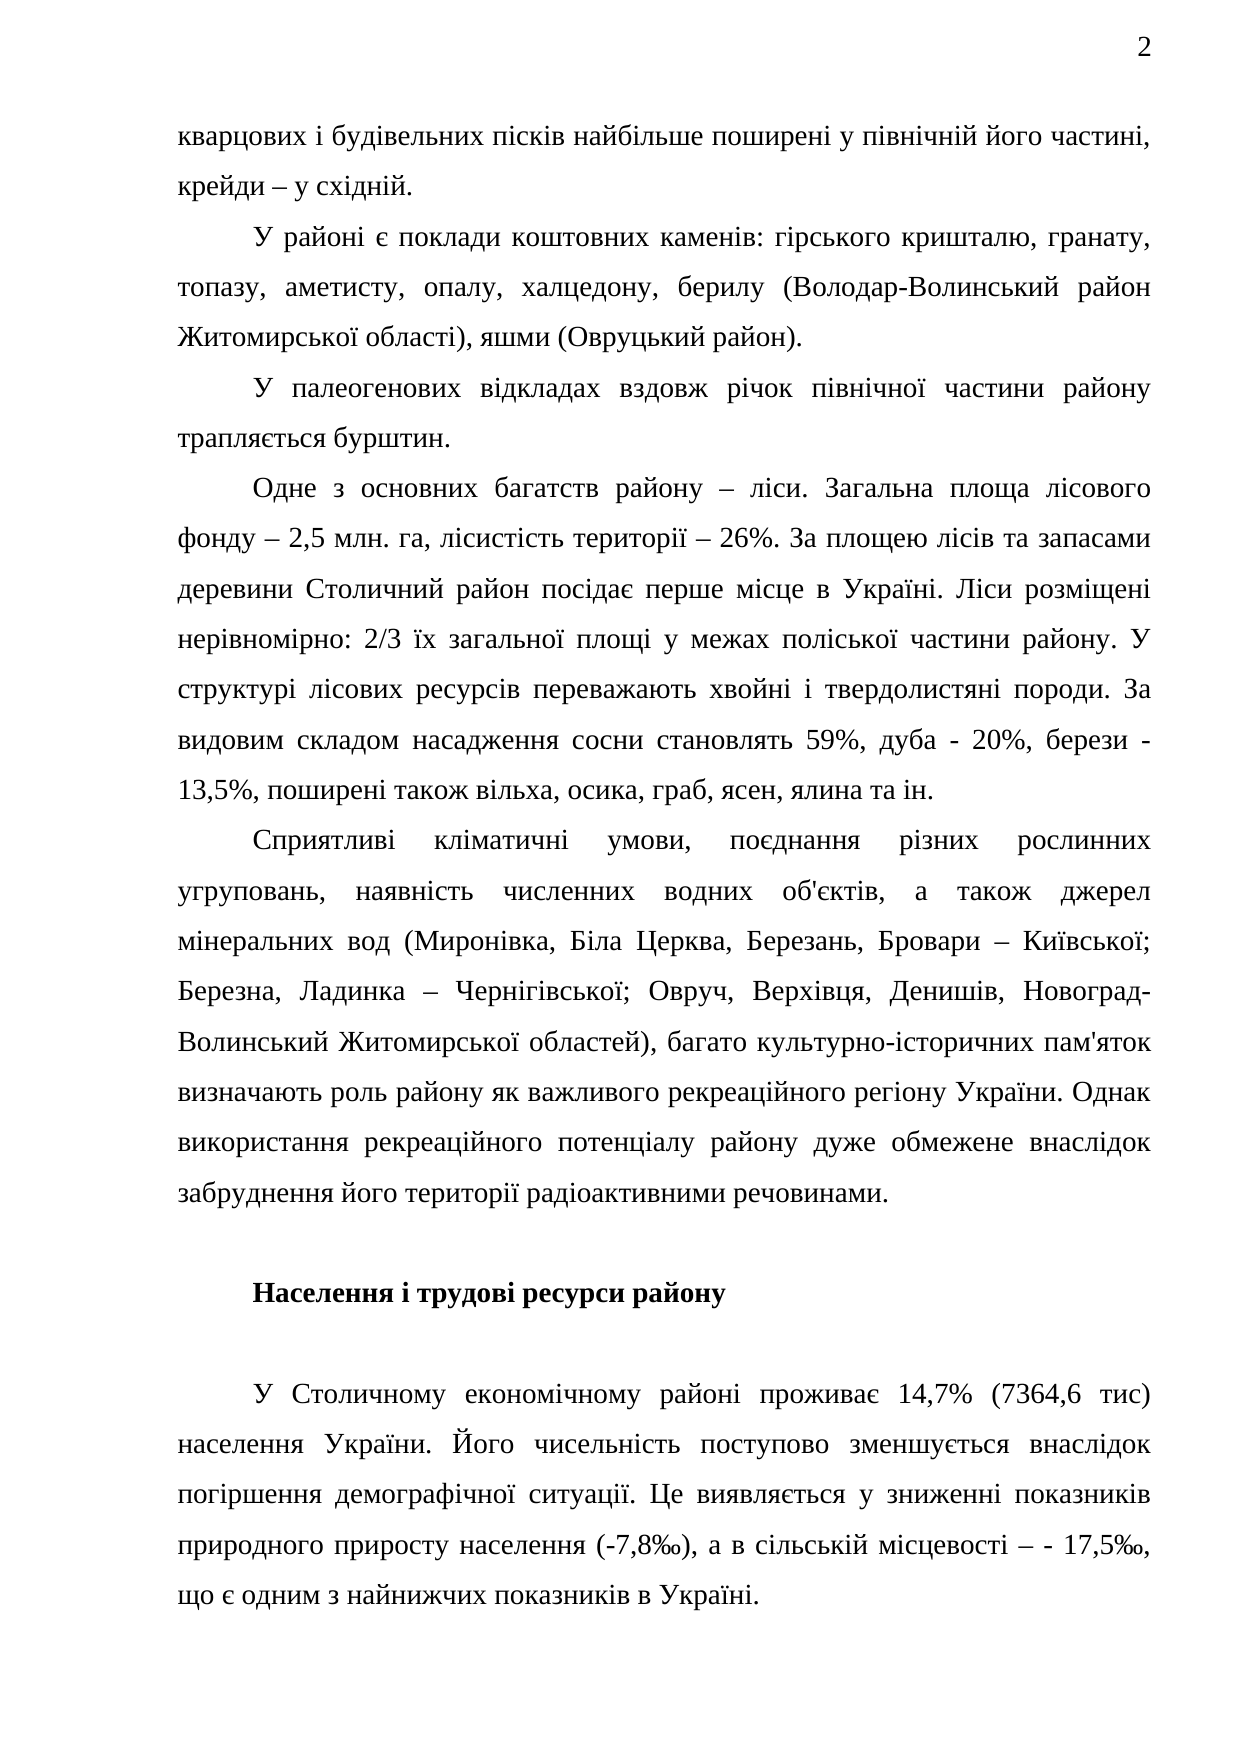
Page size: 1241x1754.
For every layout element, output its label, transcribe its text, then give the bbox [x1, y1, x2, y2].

text Сприятливі кліматичні умови, поєднання різних рослинних угруповань, наявність численних водних об'єктів, а також джерел мінеральних вод (Миронівка, Біла Церква, Березань, Бровари – Київської; Березна, Ладинка – Чернігівської; Овруч, Верхівця, Денишів, Новоград-Волинський Житомирської областей), багато культурно-історичних пам'яток визначають роль району як важливого рекреаційного регіону України. Однак використання рекреаційного потенціалу району дуже обмежене внаслідок забруднення його території радіоактивними речовинами. [177, 822, 1152, 1208]
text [177, 118, 1152, 202]
text У палеогенових відкладах вздовж річок північної частини району трапляється бурштин. [177, 370, 1152, 453]
text Одне з основних багатств району – ліси. Загальна площа лісового фонду – 2,5 млн. га, лісистість території – 26%. За площею лісів та запасами деревини Столичний район посідає перше місце в Україні. Ліси розміщені нерівномірно: 2/3 їх загальної площі у межах поліської частини району. У структурі лісових ресурсів переважають хвойні і твердолистяні породи. За видовим складом насадження сосни становлять 59%, дуба - 20%, берези - 13,5%, поширені також вільха, осика, граб, ясен, ялина та ін. [177, 470, 1152, 806]
text У районі є поклади коштовних каменів: гірського кришталю, гранату, топазу, аметисту, опалу, халцедону, берилу (Володар-Волинський район Житомирської області), яшми (Овруцький район). [177, 219, 1152, 353]
subtitle Населення і трудові ресурси району [177, 1275, 1152, 1309]
text У Столичному економічному районі проживає 14,7% (7364,6 тис) населення України. Його чисельність поступово зменшується внаслідок погіршення демографічної ситуації. Це виявляється у зниженні показників природного приросту населення (-7,8‰), а в сільській місцевості – - 17,5‰, що є одним з найнижчих показників в Україні. [177, 1376, 1152, 1611]
